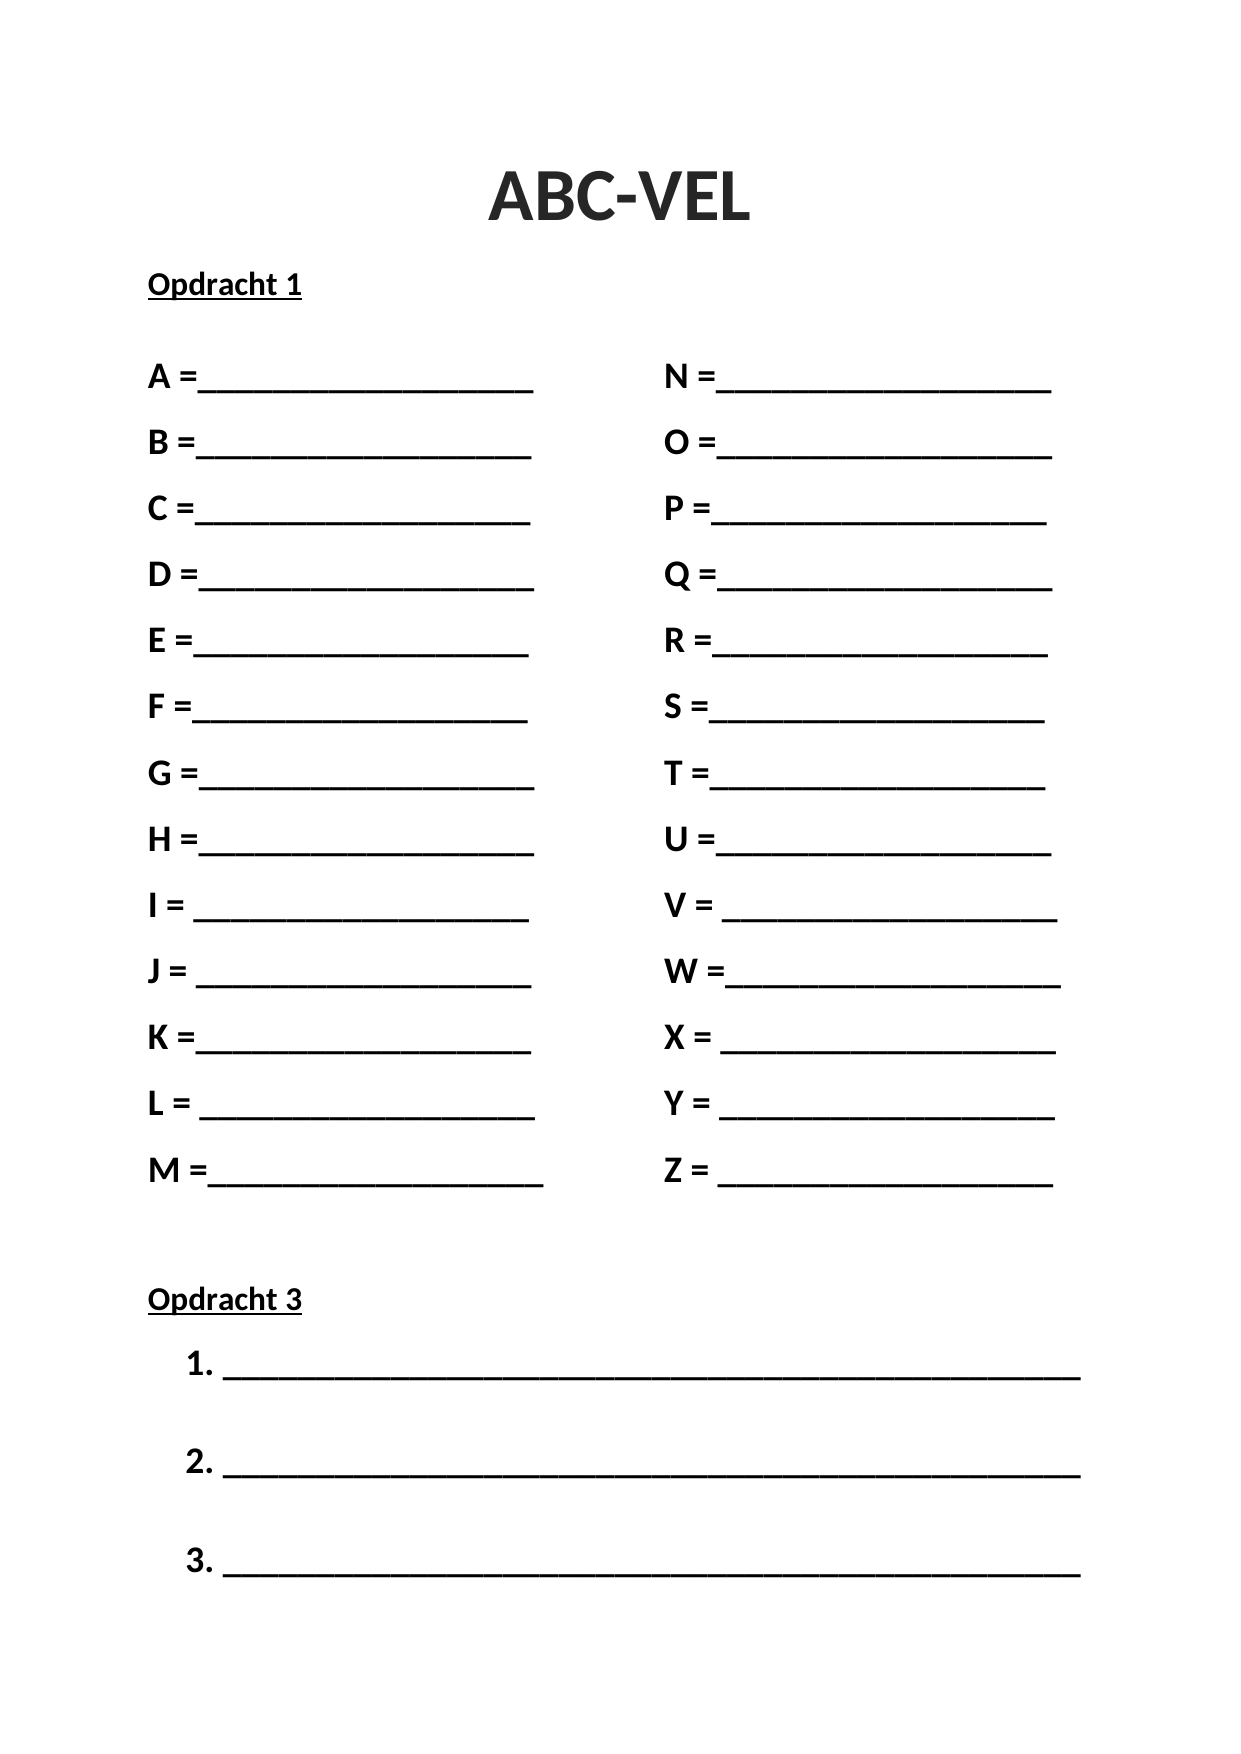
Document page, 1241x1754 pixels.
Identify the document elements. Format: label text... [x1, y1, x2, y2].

text E =__________________ R =__________________ [148, 616, 1093, 662]
text Opdracht 1 [148, 263, 1093, 304]
text Opdracht 3 [148, 1278, 1093, 1318]
text M =__________________ Z = __________________ [148, 1146, 1093, 1191]
text ABC-VEL [148, 148, 1093, 239]
text L = __________________ Y = __________________ [148, 1079, 1093, 1125]
text F =__________________ S =__________________ [148, 682, 1093, 728]
text D =__________________ Q =__________________ [148, 550, 1093, 596]
text I = __________________ V = __________________ [148, 881, 1093, 927]
text B =__________________ O =__________________ [148, 418, 1093, 464]
text G =__________________ T =__________________ [148, 749, 1093, 794]
text J = __________________ W =__________________ [148, 947, 1093, 993]
text H =__________________ U =__________________ [148, 815, 1093, 861]
text A =__________________ N =__________________ [148, 352, 1093, 398]
list ______________________________________________ [185, 1338, 1093, 1384]
text K =__________________ X = __________________ [148, 1013, 1093, 1059]
list ______________________________________________ [185, 1437, 1093, 1483]
list ______________________________________________ [185, 1536, 1093, 1582]
text C =__________________ P =__________________ [148, 484, 1093, 530]
